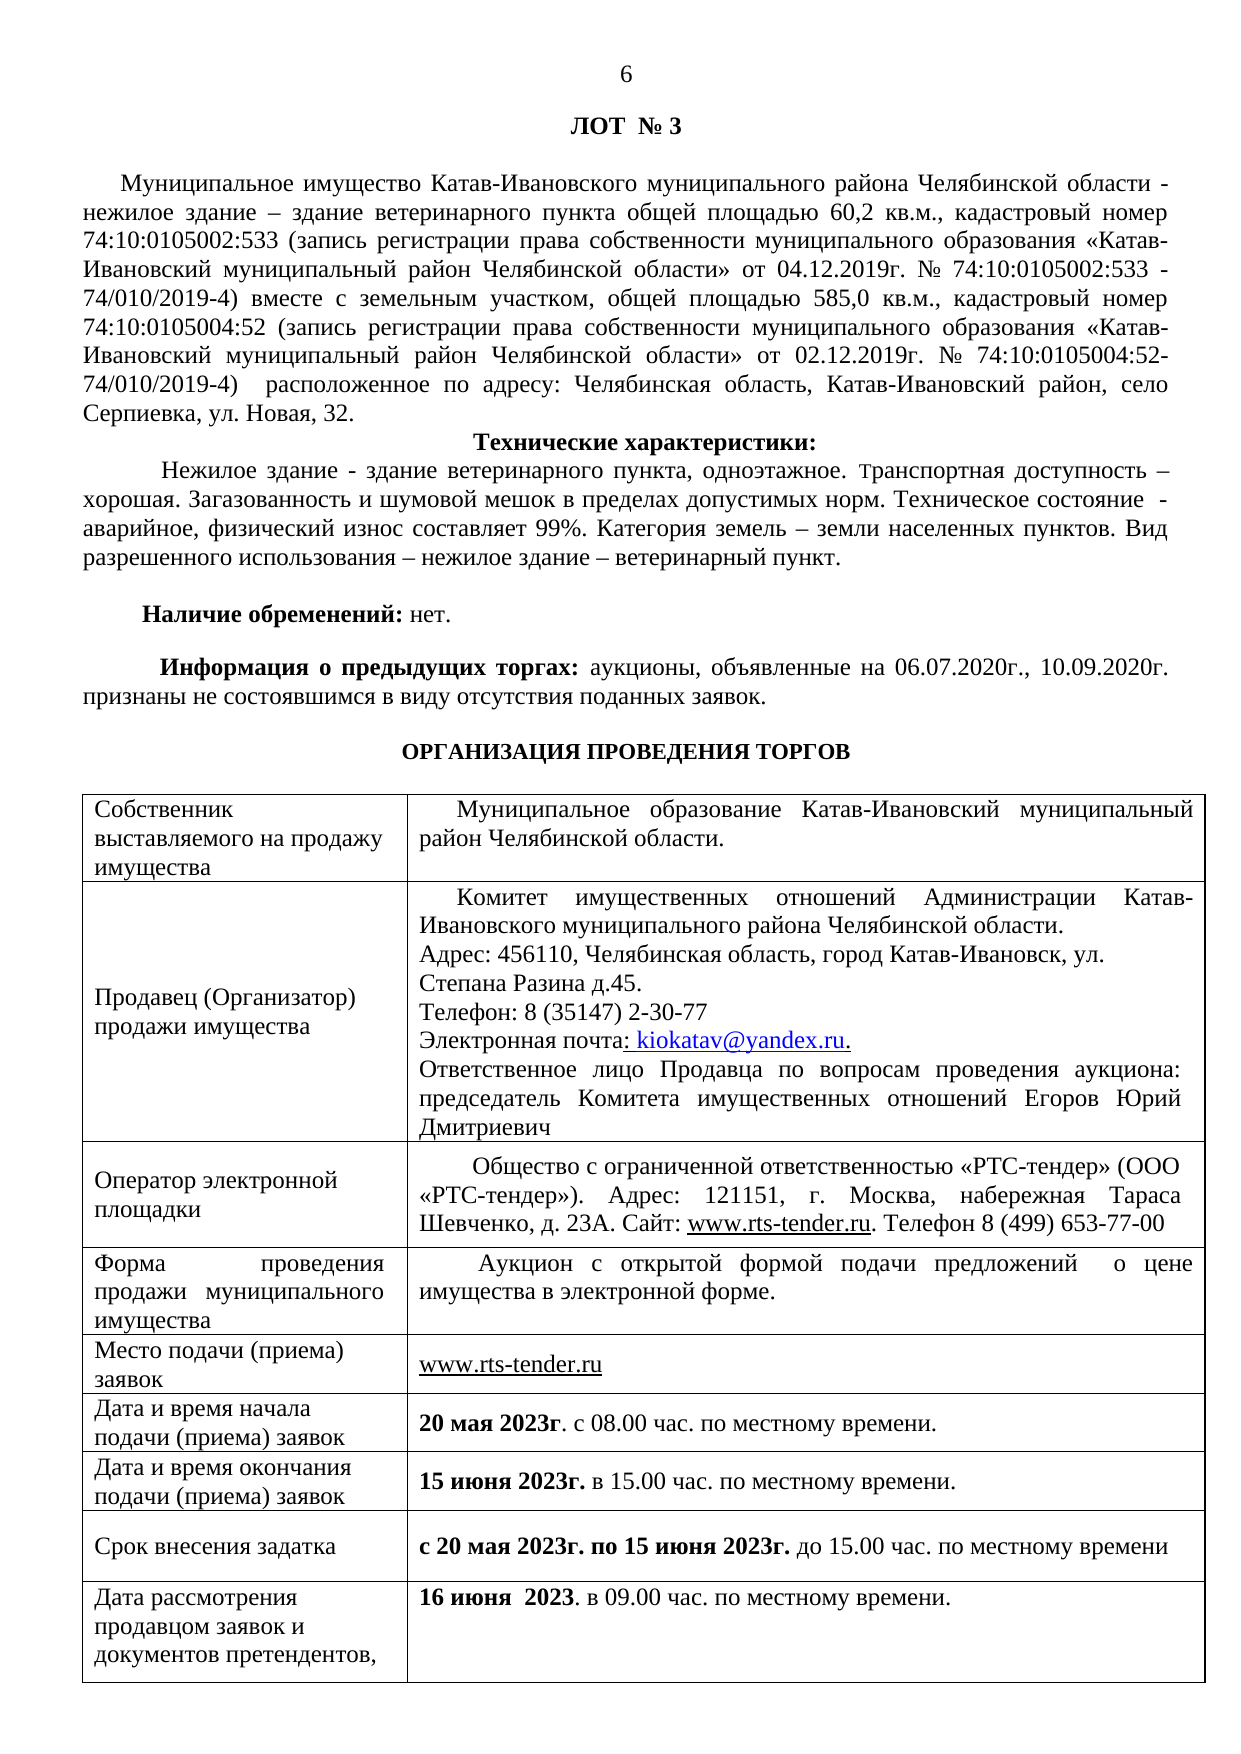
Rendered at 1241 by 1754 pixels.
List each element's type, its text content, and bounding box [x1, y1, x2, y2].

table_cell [83, 1582, 407, 1682]
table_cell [408, 1582, 1204, 1682]
text ОРГАНИЗАЦИЯ ПРОВЕДЕНИЯ ТОРГОВ [83, 738, 1169, 765]
table_cell Дата и время окончания подачи (приема) заявок [83, 1452, 407, 1509]
table_cell Общество с ограниченной ответственностью «РТС-тендер» (ООО «РТС-тендер»). Адрес: 121151, г. Москва, набережная Тараса Шевченко, д. 23А. Сайт: www.rts-tender.ru. Телефон 8 (499) 653-77-00 [408, 1142, 1204, 1247]
table_cell www.rts-tender.ru [408, 1335, 1204, 1392]
table_cell с 20 мая 2023г. по 15 июня 2023г. до 15.00 час. по местному времени [408, 1511, 1204, 1581]
text Муниципальное имущество Катав-Ивановского муниципального района Челябинской области - нежилое здание – здание ветеринарного пункта общей площадью 60,2 кв.м., кадастровый номер 74:10:0105002:533 (запись регистрации права собственности муниципального образования «Катав-Ивановский муниципальный район Челябинской области» от 04.12.2019г. № 74:10:0105002:533 -74/010/2019-4) вместе с земельным участком, общей площадью 585,0 кв.м., кадастровый номер 74:10:0105004:52 (запись регистрации права собственности муниципального образования «Катав-Ивановский муниципальный район Челябинской области» от 02.12.2019г. № 74:10:0105004:52-74/010/2019-4) расположенное по адресу: Челябинская область, Катав-Ивановский район, село Серпиевка, ул. Новая, 32. [83, 168, 1169, 427]
table_header Собственник выставляемого на продажу имущества [83, 795, 407, 881]
table_cell Аукцион с открытой формой подачи предложений о цене имущества в электронной форме. [408, 1248, 1204, 1334]
table_cell Продавец (Организатор) продажи имущества [83, 882, 407, 1141]
text Наличие обременений: нет. [83, 599, 1169, 628]
text Информация о предыдущих торгах: аукционы, объявленные на 06.07.2020г., 10.09.2020г. признаны не состоявшимся в виду отсутствия поданных заявок. [83, 652, 1169, 710]
table_cell Оператор электронной площадки [83, 1142, 407, 1247]
table_cell Место подачи (приема) заявок [83, 1335, 407, 1392]
text ЛОТ № 3 [83, 112, 1169, 140]
table_header Муниципальное образование Катав-Ивановский муниципальный район Челябинской области. [408, 795, 1204, 881]
text Технические характеристики: [83, 427, 1169, 456]
table_cell Форма проведения продажи муниципального имущества [83, 1248, 407, 1334]
table_cell Дата и время начала подачи (приема) заявок [83, 1394, 407, 1451]
table_cell Срок внесения задатка [83, 1511, 407, 1581]
table_cell 15 июня 2023г. в 15.00 час. по местному времени. [408, 1452, 1204, 1509]
table_cell Комитет имущественных отношений Администрации Катав-Ивановского муниципального района Челябинской области. Адрес: 456110, Челябинская область, город Катав-Ивановск, ул. Степана Разина д.45. Телефон: 8 (35147) 2-30-77 Электронная почта: kiokatav@yandex.ru. Ответственное лицо Продавца по вопросам проведения аукциона: председатель Комитета имущественных отношений Егоров Юрий Дмитриевич [408, 882, 1204, 1141]
table_cell 20 мая 2023г. с 08.00 час. по местному времени. [408, 1394, 1204, 1451]
